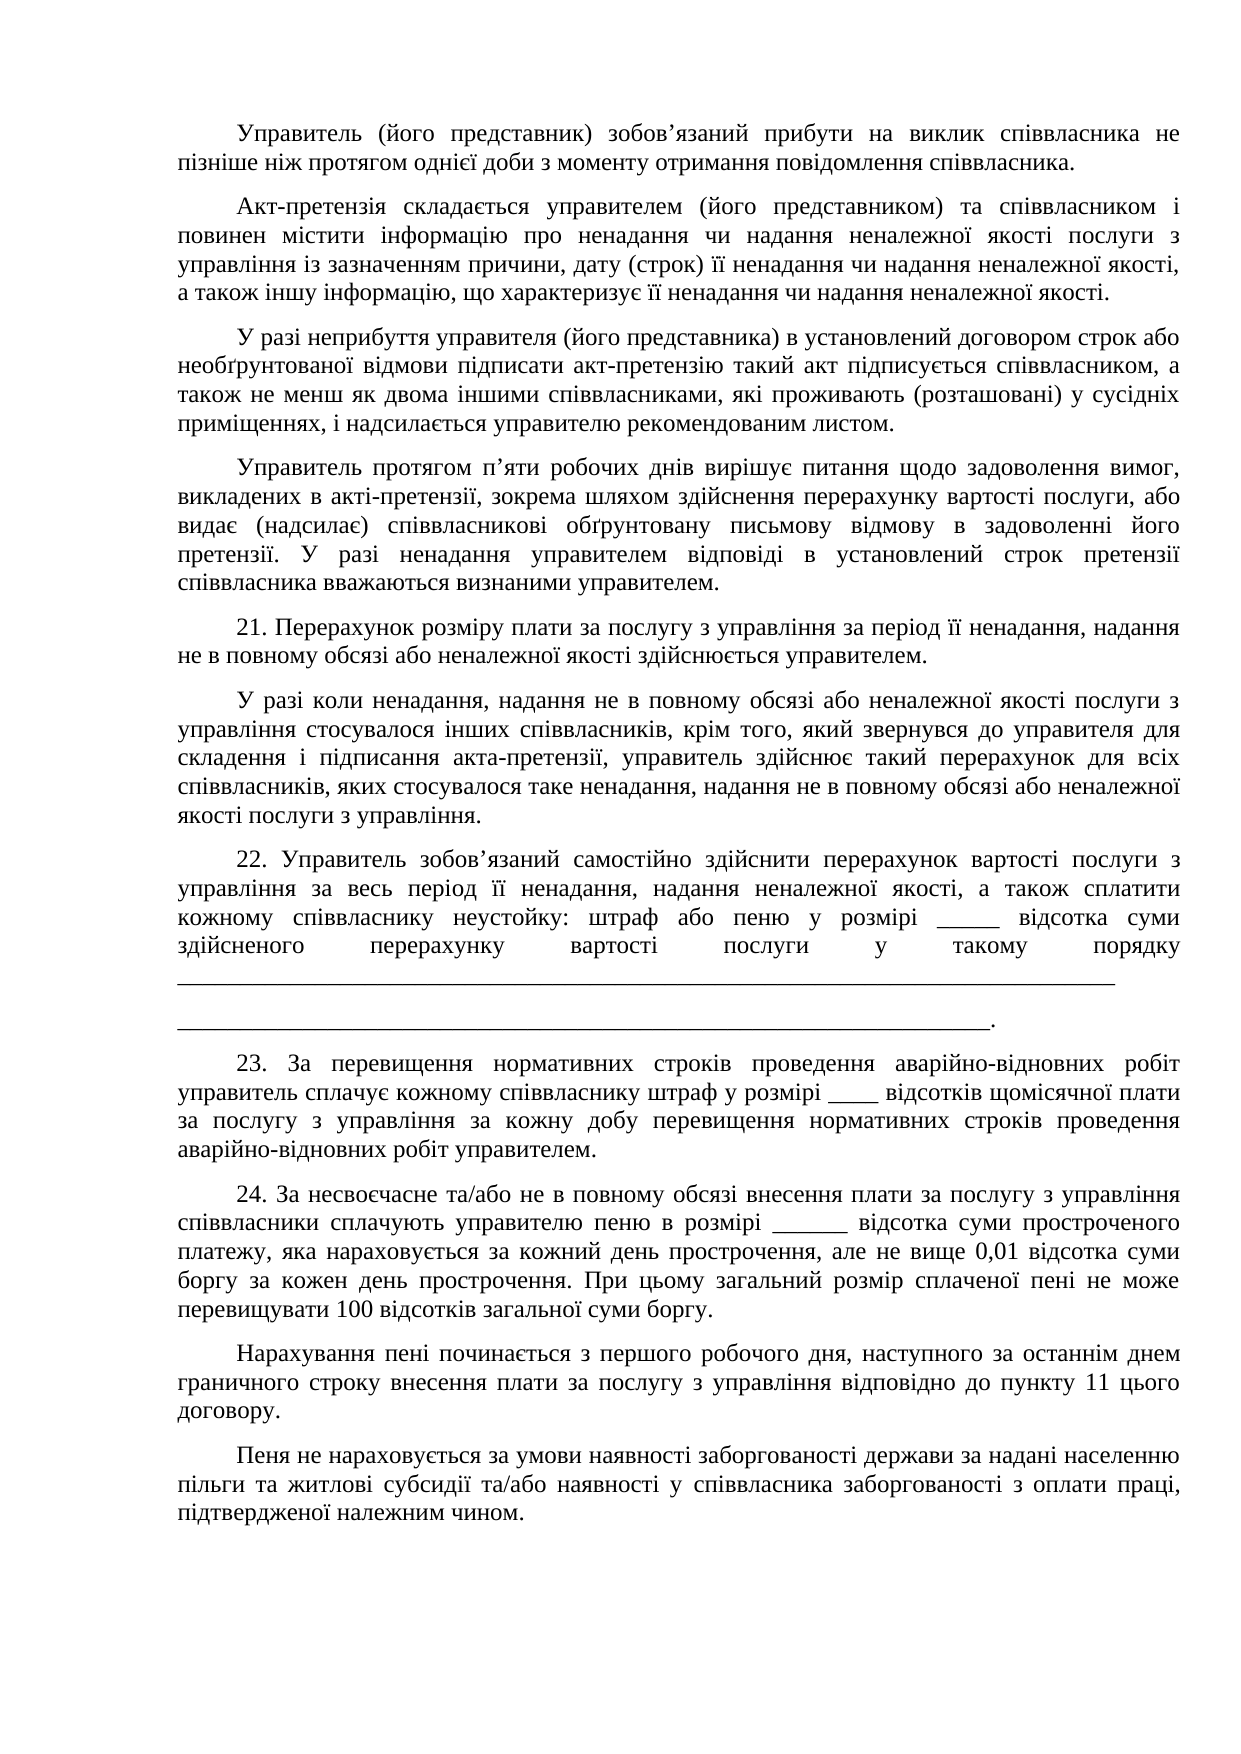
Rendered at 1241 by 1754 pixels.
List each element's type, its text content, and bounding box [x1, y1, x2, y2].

text 21. Перерахунок розміру плати за послугу з управління за період її ненадання, надання не в повному обсязі або неналежної якості здійснюється управителем. [177, 612, 1181, 669]
text У разі коли ненадання, надання не в повному обсязі або неналежної якості послуги з управління стосувалося інших співвласників, крім того, який звернувся до управителя для складення і підписання акта-претензії, управитель здійснює такий перерахунок для всіх співвласників, яких стосувалося таке ненадання, надання не в повному обсязі або неналежної якості послуги з управління. [177, 685, 1181, 829]
text 24. За несвоєчасне та/або не в повному обсязі внесення плати за послугу з управління співвласники сплачують управителю пеню в розмірі ______ відсотка суми простроченого платежу, яка нараховується за кожний день прострочення, але не вище 0,01 відсотка суми боргу за кожен день прострочення. При цьому загальний розмір сплаченої пені не може перевищувати 100 відсотків загальної суми боргу. [177, 1179, 1181, 1322]
text Нарахування пені починається з першого робочого дня, наступного за останнім днем граничного строку внесення плати за послугу з управління відповідно до пункту 11 цього договору. [177, 1338, 1181, 1424]
text 22. Управитель зобов’язаний самостійно здійснити перерахунок вартості послуги з управління за весь період її ненадання, надання неналежної якості, а також сплатити кожному співвласнику неустойку: штраф або пеню у розмірі _____ відсотка суми здійсненого перерахунку вартості послуги у такому порядку ___________________________________________________________________________ [177, 844, 1181, 988]
text Управитель протягом п’яти робочих днів вирішує питання щодо задоволення вимог, викладених в акті-претензії, зокрема шляхом здійснення перерахунку вартості послуги, або видає (надсилає) співвласникові обґрунтовану письмову відмову в задоволенні його претензії. У разі ненадання управителем відповіді в установлений строк претензії співвласника вважаються визнаними управителем. [177, 452, 1181, 596]
text Акт-претензія складається управителем (його представником) та співвласником і повинен містити інформацію про ненадання чи надання неналежної якості послуги з управління із зазначенням причини, дату (строк) її ненадання чи надання неналежної якості, а також іншу інформацію, що характеризує її ненадання чи надання неналежної якості. [177, 191, 1181, 306]
text _________________________________________________________________. [177, 1004, 1181, 1032]
text Управитель (його представник) зобов’язаний прибути на виклик співвласника не пізніше ніж протягом однієї доби з моменту отримання повідомлення співвласника. [177, 118, 1181, 176]
text Пеня не нараховується за умови наявності заборгованості держави за надані населенню пільги та житлові субсидії та/або наявності у співвласника заборгованості з оплати праці, підтвердженої належним чином. [177, 1440, 1181, 1526]
text 23. За перевищення нормативних строків проведення аварійно-відновних робіт управитель сплачує кожному співвласнику штраф у розмірі ____ відсотків щомісячної плати за послугу з управління за кожну добу перевищення нормативних строків проведення аварійно-відновних робіт управителем. [177, 1048, 1181, 1163]
text У разі неприбуття управителя (його представника) в установлений договором строк або необґрунтованої відмови підписати акт-претензію такий акт підписується співвласником, а також не менш як двома іншими співвласниками, які проживають (розташовані) у сусідніх приміщеннях, і надсилається управителю рекомендованим листом. [177, 322, 1181, 437]
